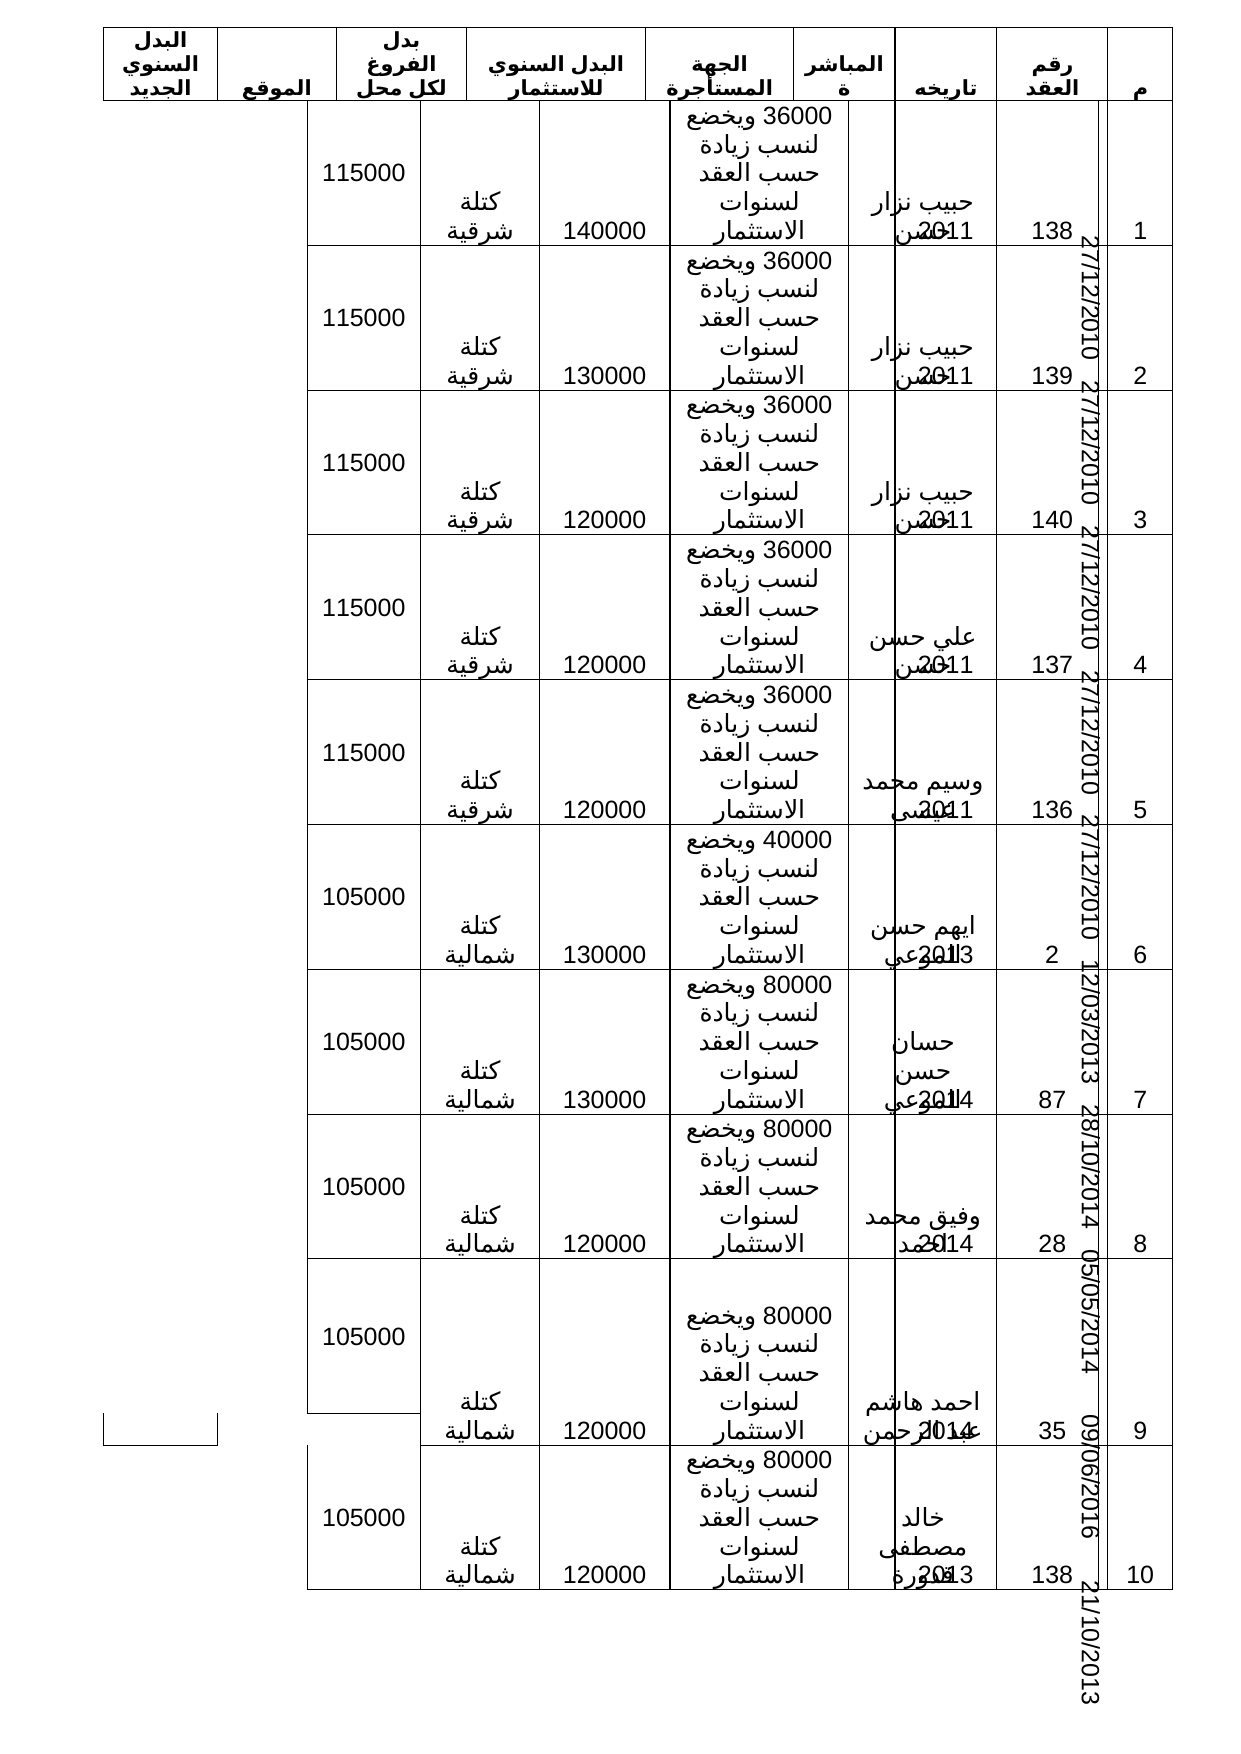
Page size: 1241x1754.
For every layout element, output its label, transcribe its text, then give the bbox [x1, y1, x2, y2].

table_cell 21/10/2013 [997, 1446, 1098, 1589]
table_cell حبيب نزار حسن [896, 101, 996, 245]
table_cell 120000 [540, 1259, 669, 1444]
table_cell كتلة شمالية [421, 1446, 539, 1589]
table_cell الجهة المستأجرة [646, 28, 793, 100]
table_cell تاريخه [896, 28, 996, 100]
table_cell 115000 [308, 391, 420, 534]
table_cell 40000 ويخضع لنسب زيادة حسب العقد لسنوات الاستثمار [671, 825, 848, 969]
table_cell 115000 [308, 680, 420, 824]
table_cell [671, 1446, 848, 1589]
table_cell الموقع [218, 28, 336, 100]
table_cell كتلة شرقية [421, 535, 539, 679]
table_cell 36000 ويخضع لنسب زيادة حسب العقد لسنوات الاستثمار [671, 391, 848, 534]
table_cell حبيب نزار حسن [896, 246, 996, 389]
table_cell 3 [1108, 391, 1172, 534]
table_cell 8 [1108, 1115, 1172, 1258]
table_cell 105000 [308, 1445, 420, 1589]
table_cell 120000 [540, 680, 669, 824]
table_cell علي حسن حسن [896, 535, 996, 679]
table_cell كتلة شمالية [421, 1115, 539, 1258]
table_cell 27/12/2010 [997, 391, 1098, 534]
table_cell ايهم حسن الموعي [896, 825, 996, 969]
table_cell كتلة شمالية [421, 825, 539, 969]
table_cell احمد هاشم عبد الرحمن [849, 1259, 894, 1444]
table_cell 27/12/2010 [997, 101, 1098, 245]
table_cell كتلة شرقية [421, 246, 539, 389]
table_cell 36000 ويخضع لنسب زيادة حسب العقد لسنوات الاستثمار [671, 680, 848, 824]
table_cell كتلة شرقية [421, 391, 539, 534]
table_cell 10 [1108, 1446, 1172, 1589]
table_cell 80000 ويخضع لنسب زيادة حسب العقد لسنوات الاستثمار [671, 1115, 848, 1258]
table_cell 115000 [308, 535, 420, 679]
table_cell 5 [1108, 680, 1172, 824]
table_cell 1 [1108, 101, 1172, 245]
table_cell كتلة شرقية [421, 101, 539, 245]
table_cell 7 [1108, 970, 1172, 1113]
table_cell حسان حسن الموعي [896, 970, 996, 1113]
table_cell 28/10/2014 [997, 970, 1098, 1113]
table_cell علي حسن حسن [849, 535, 894, 679]
table_cell 130000 [540, 970, 669, 1113]
table_cell 12/03/2013 [997, 825, 1098, 969]
table_cell حبيب نزار حسن [849, 391, 894, 534]
table_cell 6 [1108, 825, 1172, 969]
table_cell 105000 [308, 1259, 420, 1413]
table_cell 36000 ويخضع لنسب زيادة حسب العقد لسنوات الاستثمار [671, 535, 848, 679]
table_cell كتلة شمالية [421, 1259, 539, 1444]
table_cell 120000 [540, 1115, 669, 1258]
table_cell وفيق محمد احمد [849, 1115, 894, 1258]
table_cell كتلة شمالية [421, 970, 539, 1113]
table_cell احمد هاشم عبد الرحمن [896, 1259, 996, 1444]
table_cell خالد مصطفى قدورة [849, 1446, 894, 1589]
table_cell 105000 [308, 970, 420, 1113]
table_cell [104, 1413, 217, 1444]
table_cell 80000 ويخضع لنسب زيادة حسب العقد لسنوات الاستثمار [671, 970, 848, 1113]
table_cell البدل السنوي الجديد [104, 28, 217, 100]
table_cell 115000 [308, 101, 420, 245]
table_cell البدل السنوي للاستثمار [467, 28, 645, 100]
table_cell حبيب نزار حسن [849, 246, 894, 389]
table_cell 27/12/2010 [997, 535, 1098, 679]
table_cell وسيم محمد عيسى [849, 680, 894, 824]
table_cell 130000 [540, 825, 669, 969]
table_cell 115000 [308, 246, 420, 389]
table_cell المباشرة [794, 28, 894, 100]
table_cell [671, 1259, 848, 1444]
table_cell 36000 ويخضع لنسب زيادة حسب العقد لسنوات الاستثمار [671, 101, 848, 245]
table_cell 140000 [540, 101, 669, 245]
table_cell م [1108, 28, 1172, 100]
table_cell 09/06/2016 [997, 1259, 1098, 1444]
table_cell 120000 [540, 535, 669, 679]
table_cell 2 [1108, 246, 1172, 389]
table_cell حسان حسن الموعي [849, 970, 894, 1113]
table_cell 05/05/2014 [997, 1115, 1098, 1258]
table_cell حبيب نزار حسن [849, 101, 894, 245]
table_cell 120000 [540, 391, 669, 534]
table_cell 4 [1108, 535, 1172, 679]
table_cell 130000 [540, 246, 669, 389]
table_cell 9 [1108, 1259, 1172, 1444]
table_cell وفيق محمد احمد [896, 1115, 996, 1258]
table_cell حبيب نزار حسن [896, 391, 996, 534]
table_cell 105000 [308, 1115, 420, 1258]
table_cell 36000 ويخضع لنسب زيادة حسب العقد لسنوات الاستثمار [671, 246, 848, 389]
table_cell ايهم حسن الموعي [849, 825, 894, 969]
table_cell وسيم محمد عيسى [896, 680, 996, 824]
table_cell بدل الفروغ لكل محل [337, 28, 466, 100]
table_cell 27/12/2010 [997, 680, 1098, 824]
table_cell كتلة شرقية [421, 680, 539, 824]
table_cell 120000 [540, 1446, 669, 1589]
table_cell رقم العقد [997, 28, 1107, 100]
table_cell 105000 [308, 825, 420, 969]
table_cell 27/12/2010 [997, 246, 1098, 389]
table_cell خالد مصطفى قدورة [896, 1446, 996, 1589]
